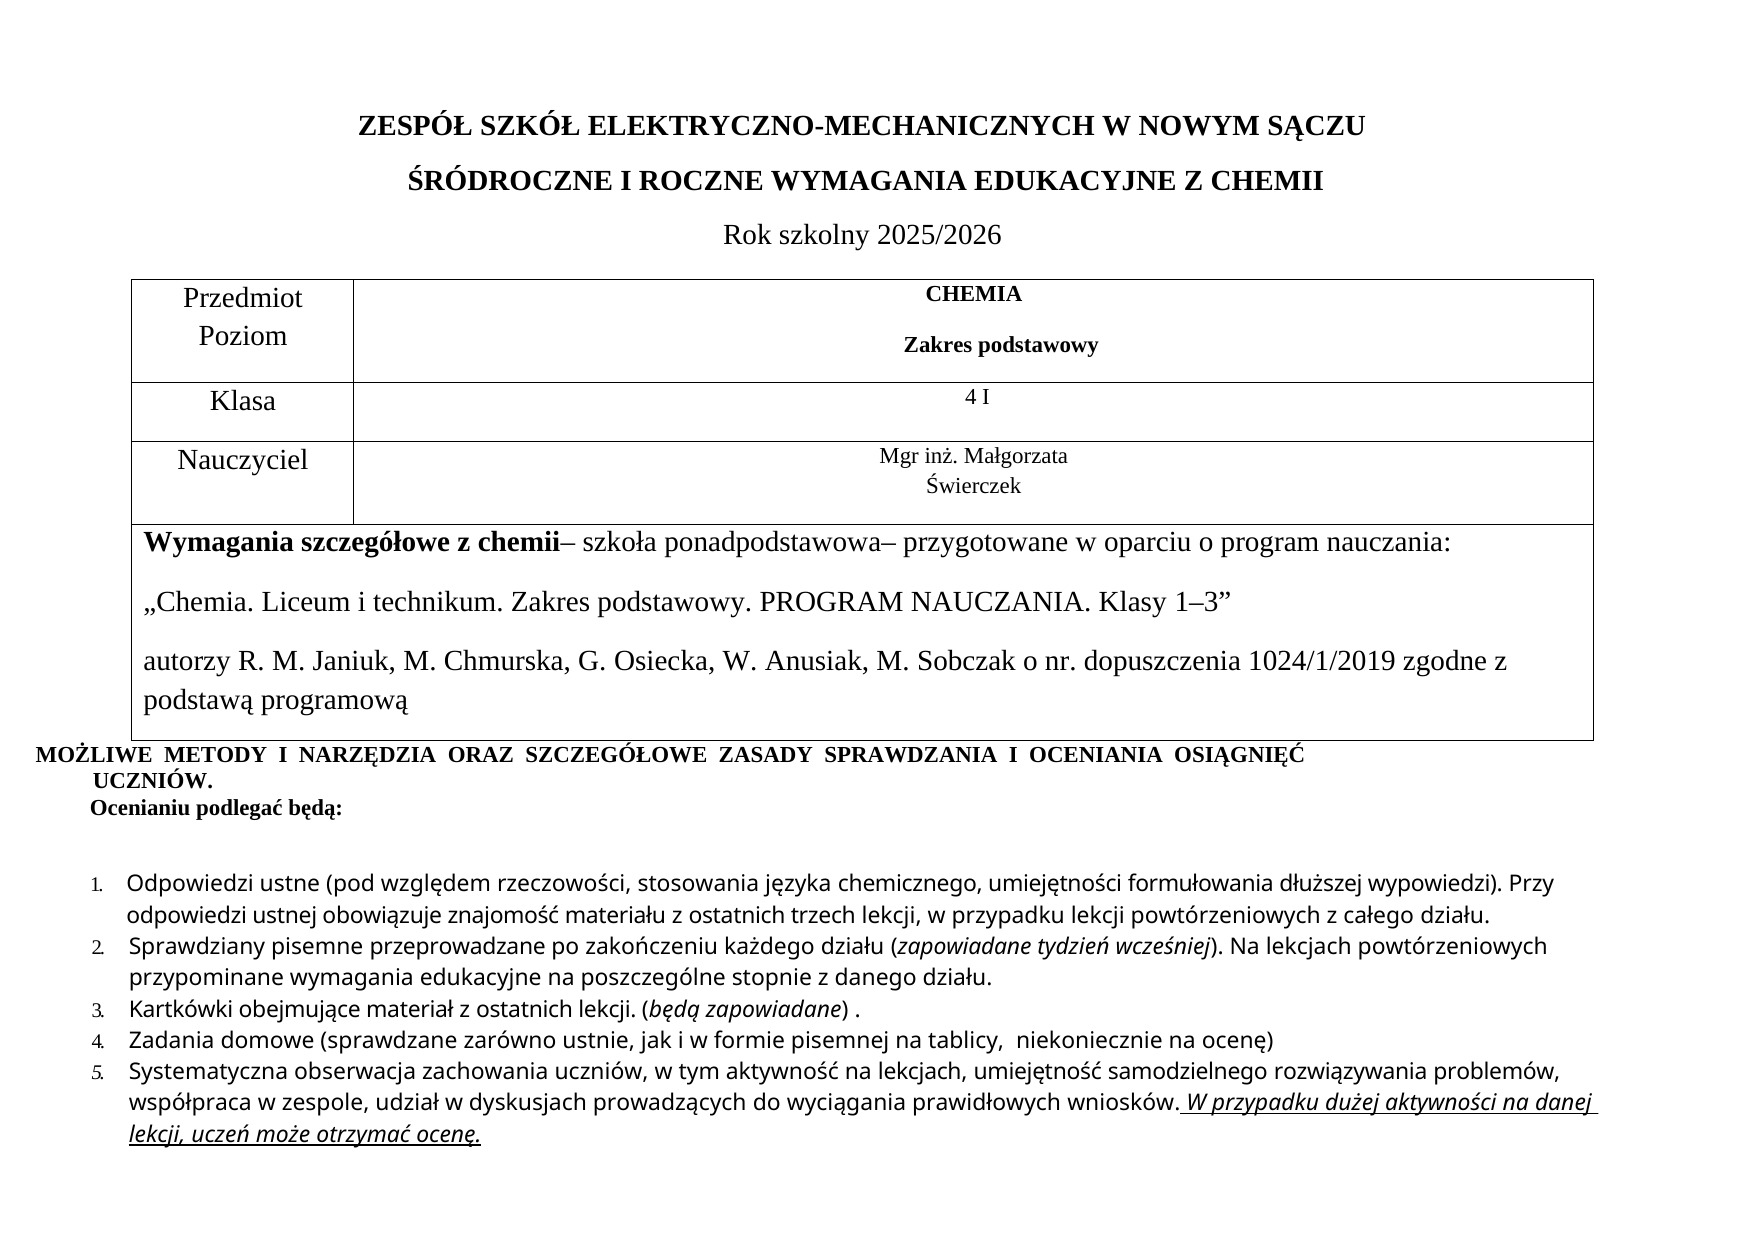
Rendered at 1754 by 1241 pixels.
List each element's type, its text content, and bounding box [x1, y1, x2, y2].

list Odpowiedzi ustne (pod względem rzeczowości, stosowania języka chemicznego, umiejętności formułowania dłuższej wypowiedzi). Przy odpowiedzi ustnej obowiązuje znajomość materiału z ostatnich trzech lekcji, w przypadku lekcji powtórzeniowych z całego działu. [90, 867, 1603, 930]
table_header Przedmiot Poziom [132, 280, 353, 382]
table_cell Wymagania szczegółowe z chemii– szkoła ponadpodstawowa– przygotowane w oparciu o program nauczania: „Chemia. Liceum i technikum. Zakres podstawowy. PROGRAM NAUCZANIA. Klasy 1–3” autorzy R. M. Janiuk, M. Chmurska, G. Osiecka, W. Anusiak, M. Sobczak o nr. dopuszczenia 1024/1/2019 zgodne z podstawą programową [132, 525, 1593, 740]
table_header CHEMIA Zakres podstawowy [354, 280, 1593, 382]
text Rok szkolny 2025/2026 [251, 217, 1473, 251]
table_cell 4 I [354, 383, 1593, 441]
table_cell Klasa [132, 383, 353, 441]
text MOŻLIWE METODY I NARZĘDZIA ORAZ SZCZEGÓŁOWE ZASADY SPRAWDZANIA I OCENIANIA OSIĄGNIĘĆ [35, 573, 1473, 767]
text UCZNIÓW. [35, 767, 1473, 794]
list Kartkówki obejmujące materiał z ostatnich lekcji. (będą zapowiadane) . [91, 992, 1689, 1024]
text Ocenianiu podlegać będą: [84, 794, 1689, 820]
table_cell Nauczyciel [132, 442, 353, 523]
list Systematyczna obserwacja zachowania uczniów, w tym aktywność na lekcjach, umiejętność samodzielnego rozwiązywania problemów, współpraca w zespole, udział w dyskusjach prowadzących do wyciągania prawidłowych wniosków. W przypadku dużej aktywności na danej lekcji, uczeń może otrzymać ocenę. [91, 1055, 1608, 1149]
list Sprawdziany pisemne przeprowadzane po zakończeniu każdego działu (zapowiadane tydzień wcześniej). Na lekcjach powtórzeniowych przypominane wymagania edukacyjne na poszczególne stopnie z danego działu. [91, 930, 1689, 992]
table_cell Mgr inż. Małgorzata Świerczek [354, 442, 1593, 523]
text ŚRÓDROCZNE I ROCZNE WYMAGANIA EDUKACYJNE Z CHEMII [251, 163, 1473, 196]
list Zadania domowe (sprawdzane zarówno ustnie, jak i w formie pisemnej na tablicy, niekoniecznie na ocenę) [91, 1024, 1689, 1055]
text ZESPÓŁ SZKÓŁ ELEKTRYCZNO-MECHANICZNYCH W NOWYM SĄCZU [251, 108, 1473, 142]
